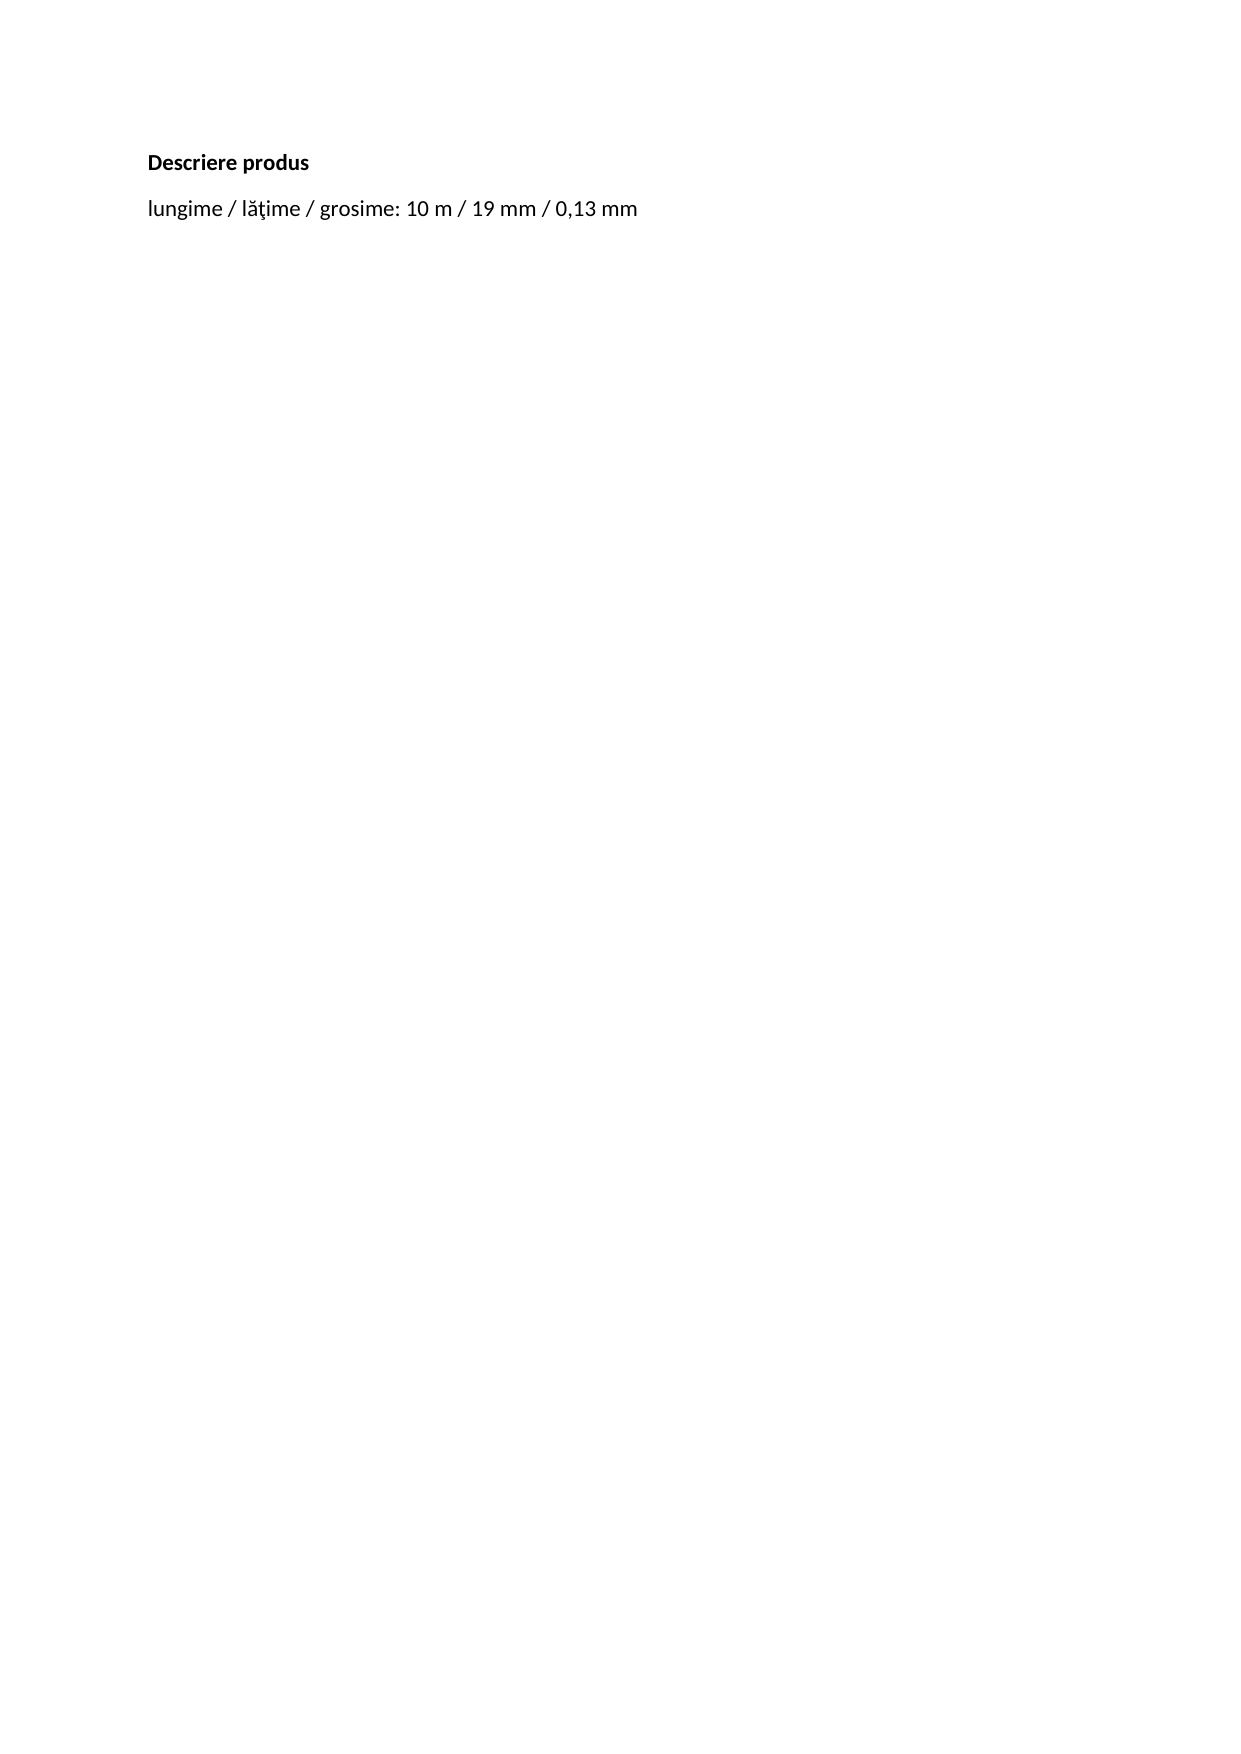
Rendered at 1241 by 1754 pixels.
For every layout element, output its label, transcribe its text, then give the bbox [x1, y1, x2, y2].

text Descriere produs [148, 148, 1093, 176]
text lungime / lăţime / grosime: 10 m / 19 mm / 0,13 mm [148, 194, 1093, 222]
